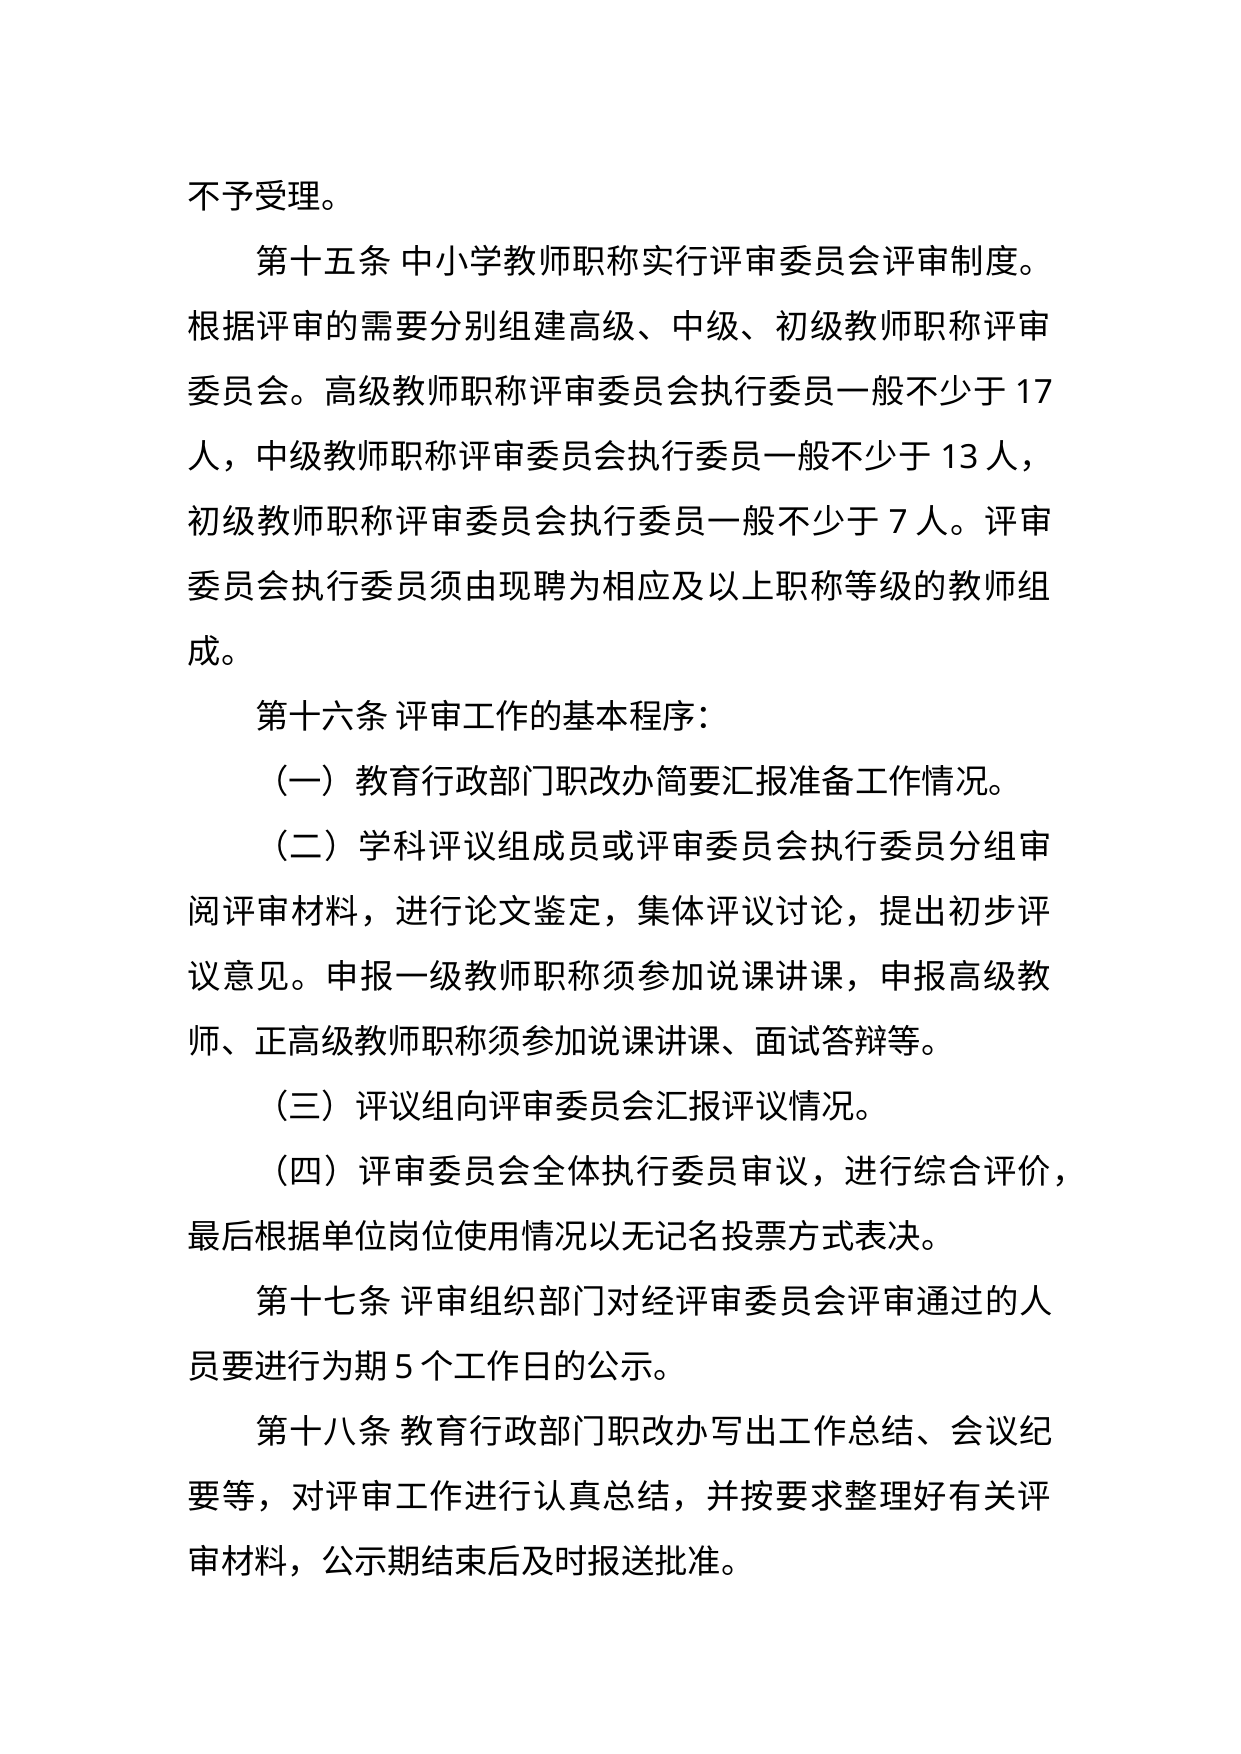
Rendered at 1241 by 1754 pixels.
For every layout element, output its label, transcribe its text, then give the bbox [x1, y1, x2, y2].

text （二）学科评议组成员或评审委员会执行委员分组审阅评审材料，进行论文鉴定，集体评议讨论，提出初步评议意见。申报一级教师职称须参加说课讲课，申报高级教师、正高级教师职称须参加说课讲课、面试答辩等。 [187, 812, 1053, 1072]
text （四）评审委员会全体执行委员审议，进行综合评价，最后根据单位岗位使用情况以无记名投票方式表决。 [187, 1137, 1053, 1267]
text （三）评议组向评审委员会汇报评议情况。 [187, 1072, 1053, 1137]
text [187, 162, 1053, 227]
text 第十八条 教育行政部门职改办写出工作总结、会议纪要等，对评审工作进行认真总结，并按要求整理好有关评审材料，公示期结束后及时报送批准。 [187, 1397, 1053, 1592]
text 第十六条 评审工作的基本程序： [187, 682, 1053, 747]
text （一）教育行政部门职改办简要汇报准备工作情况。 [187, 747, 1053, 812]
text 第十五条 中小学教师职称实行评审委员会评审制度。根据评审的需要分别组建高级、中级、初级教师职称评审委员会。高级教师职称评审委员会执行委员一般不少于17人，中级教师职称评审委员会执行委员一般不少于13人，初级教师职称评审委员会执行委员一般不少于7人。评审委员会执行委员须由现聘为相应及以上职称等级的教师组成。 [187, 227, 1053, 682]
text 第十七条 评审组织部门对经评审委员会评审通过的人员要进行为期5个工作日的公示。 [187, 1267, 1053, 1397]
